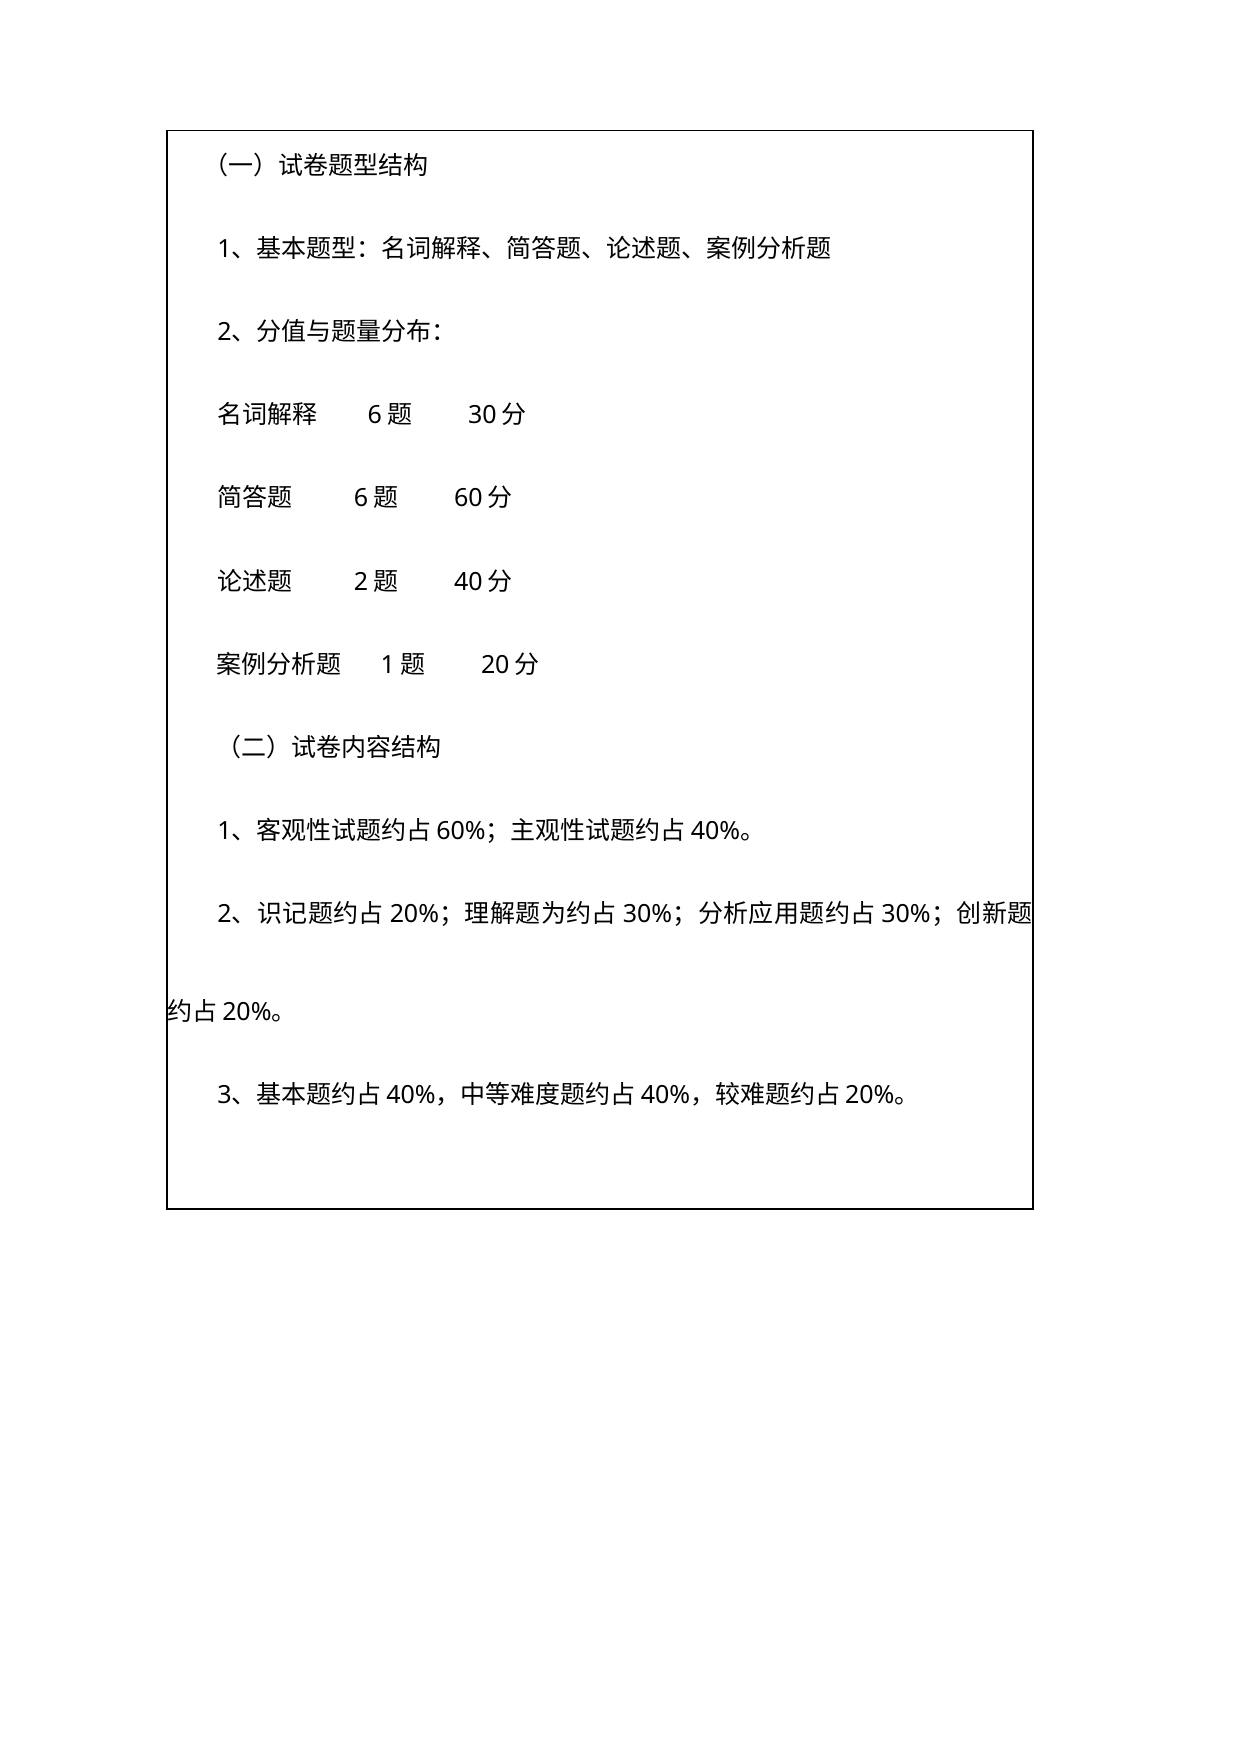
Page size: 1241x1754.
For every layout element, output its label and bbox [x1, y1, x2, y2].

table_header [168, 131, 1032, 1208]
